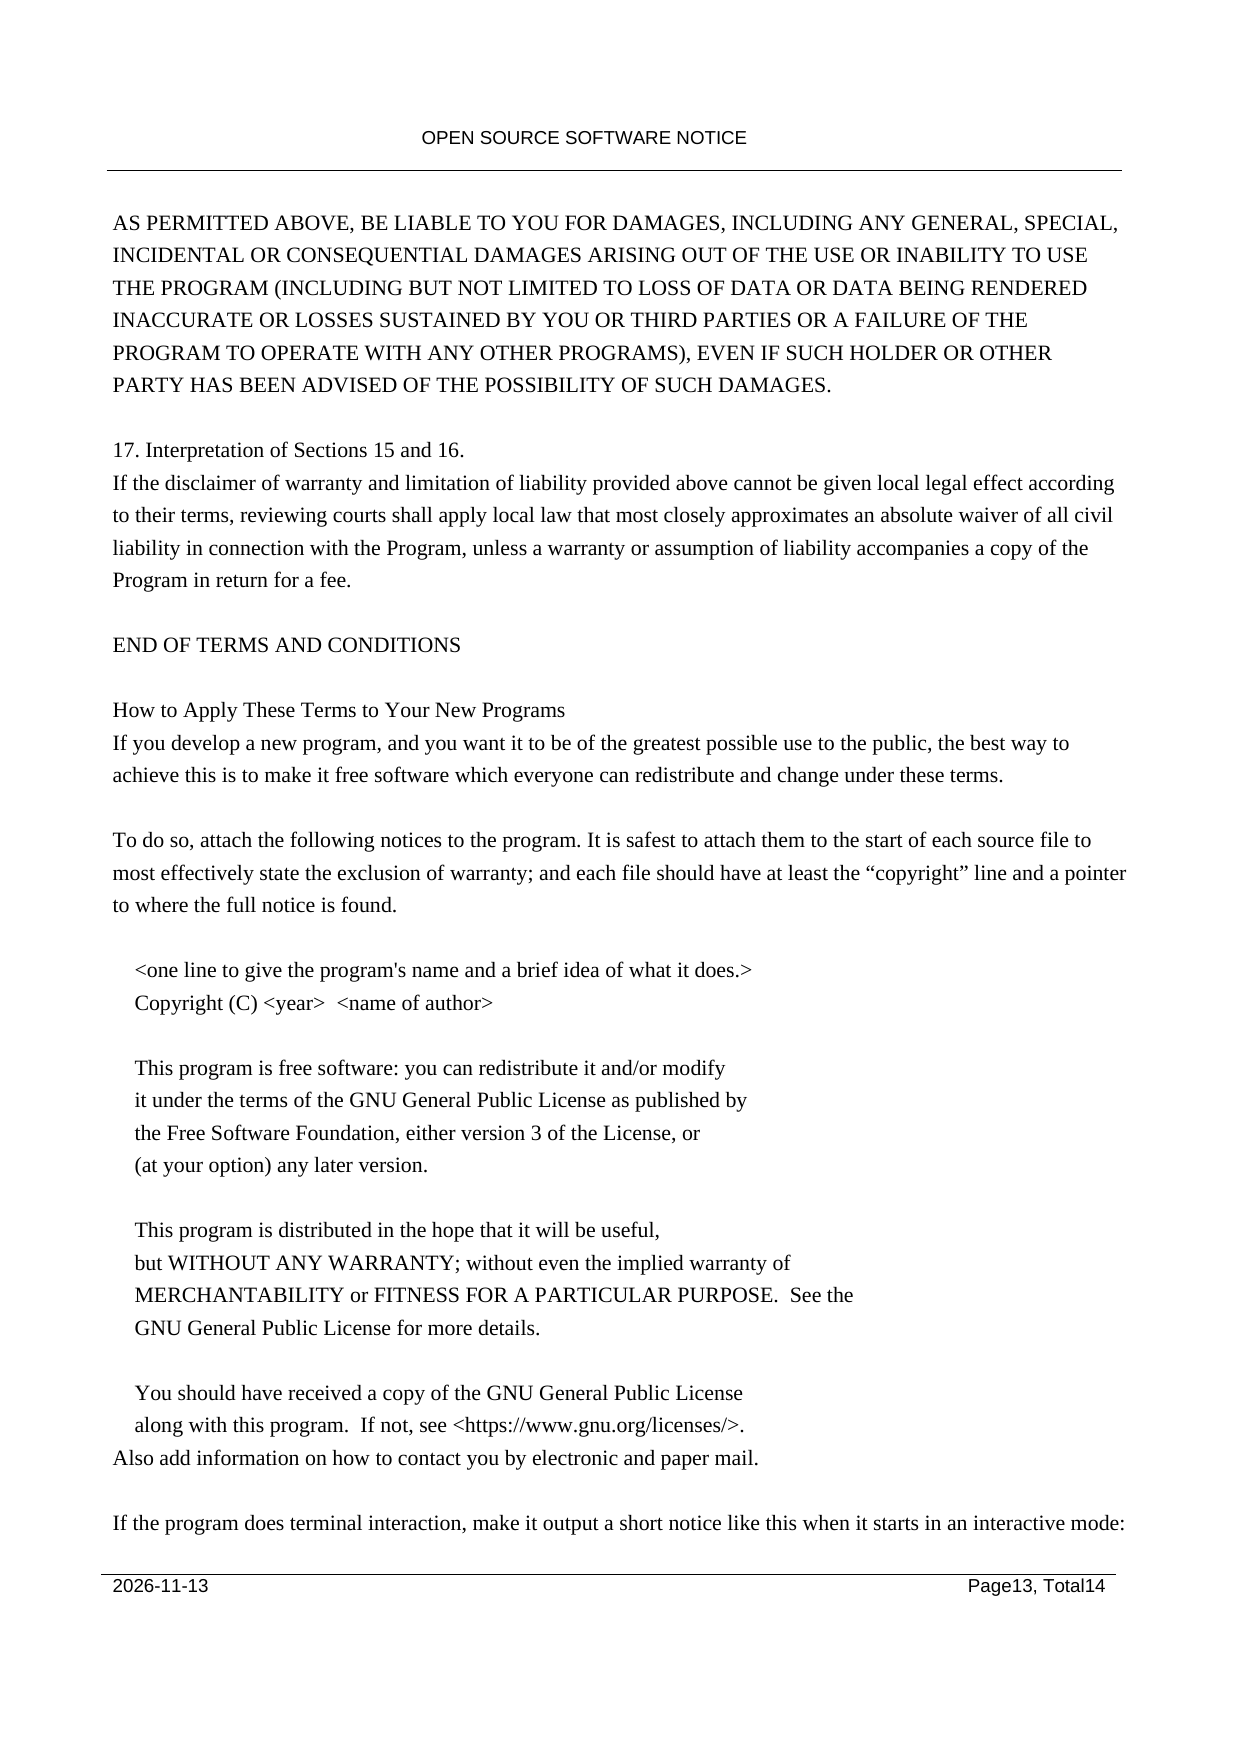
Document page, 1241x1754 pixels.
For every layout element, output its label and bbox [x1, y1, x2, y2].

text [112, 206, 1128, 1539]
